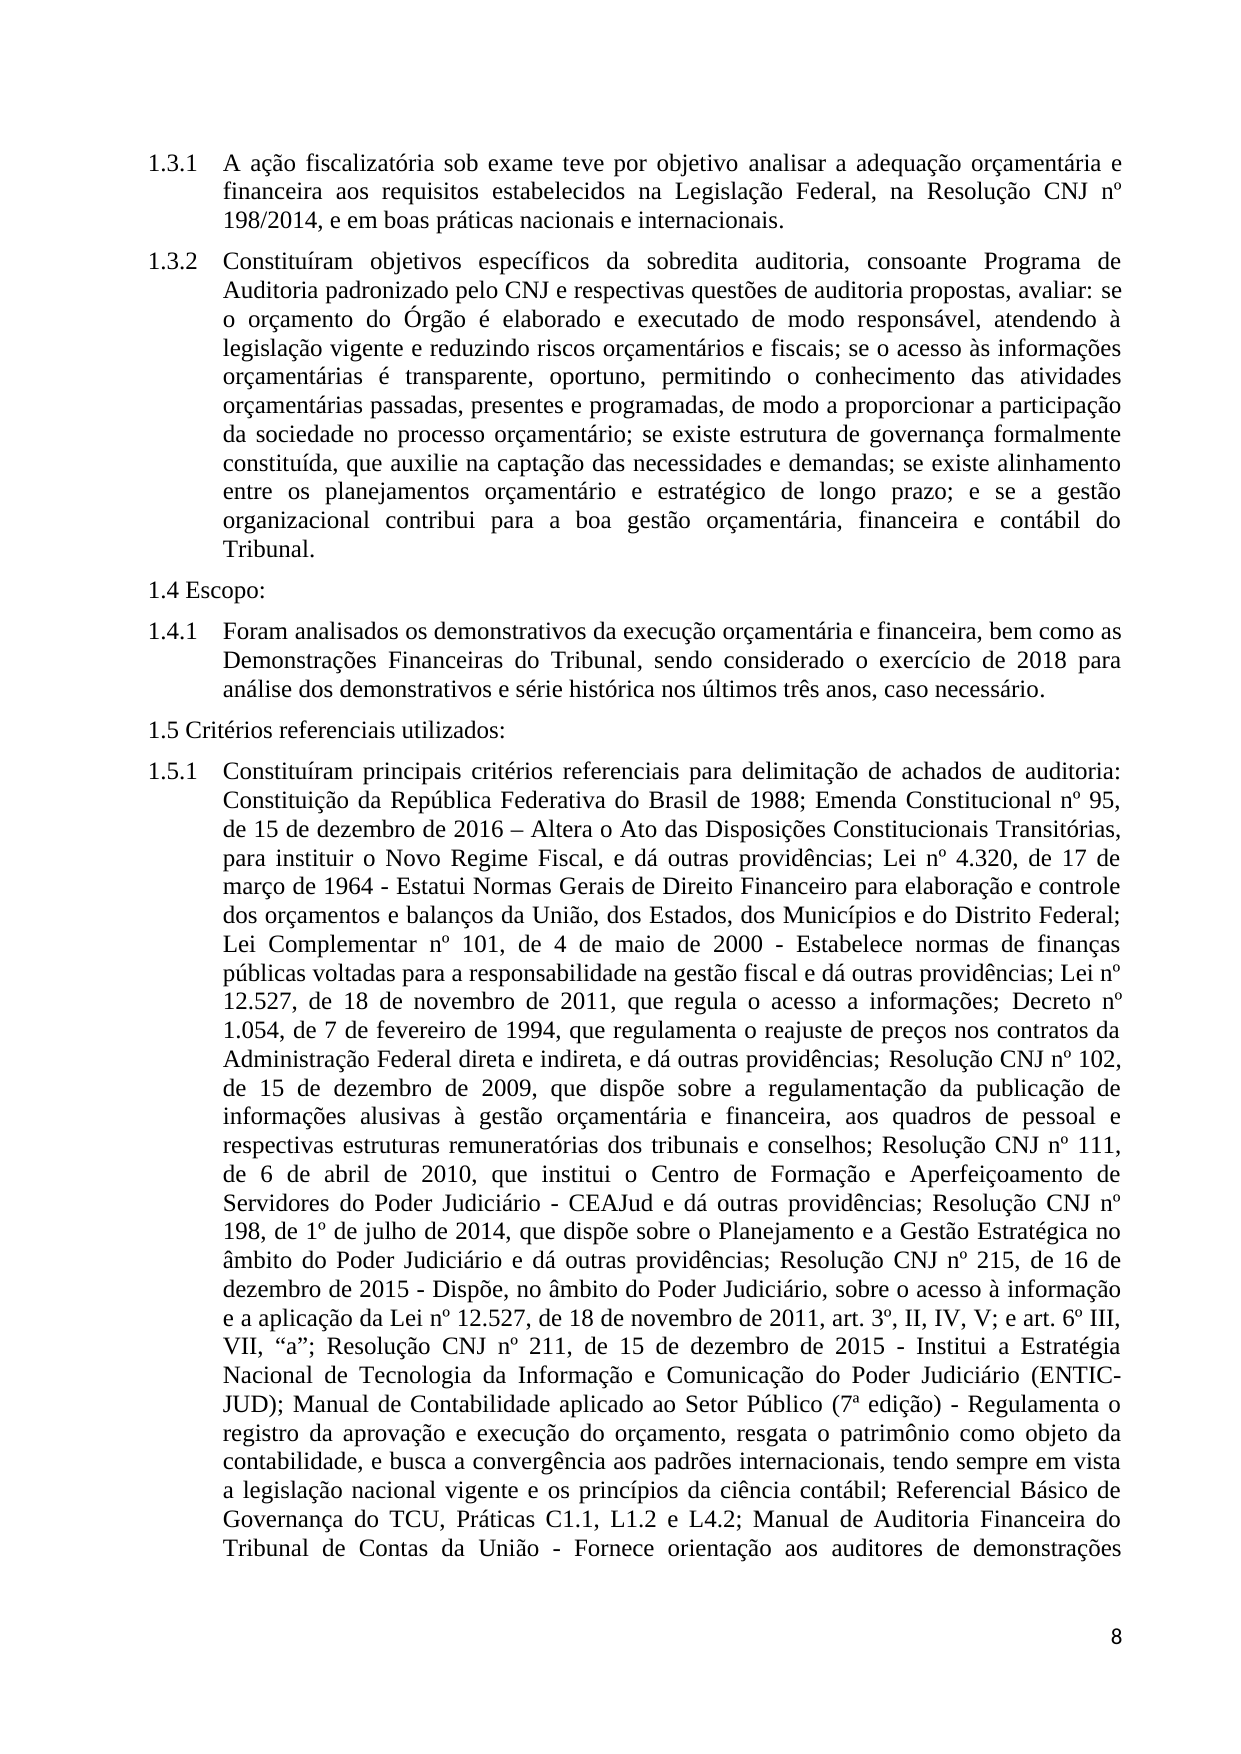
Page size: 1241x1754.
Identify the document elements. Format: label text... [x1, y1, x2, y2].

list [148, 756, 1122, 1561]
list Constituíram objetivos específicos da sobredita auditoria, consoante Programa de Auditoria padronizado pelo CNJ e respectivas questões de auditoria propostas, avaliar: se o orçamento do Órgão é elaborado e executado de modo responsável, atendendo à legislação vigente e reduzindo riscos orçamentários e fiscais; se o acesso às informações orçamentárias é transparente, oportuno, permitindo o conhecimento das atividades orçamentárias passadas, presentes e programadas, de modo a proporcionar a participação da sociedade no processo orçamentário; se existe estrutura de governança formalmente constituída, que auxilie na captação das necessidades e demandas; se existe alinhamento entre os planejamentos orçamentário e estratégico de longo prazo; e se a gestão organizacional contribui para a boa gestão orçamentária, financeira e contábil do Tribunal. [148, 246, 1122, 563]
list Critérios referenciais utilizados: [148, 715, 1122, 744]
list A ação fiscalizatória sob exame teve por objetivo analisar a adequação orçamentária e financeira aos requisitos estabelecidos na Legislação Federal, na Resolução CNJ nº 198/2014, e em boas práticas nacionais e internacionais. [148, 148, 1122, 234]
list Foram analisados os demonstrativos da execução orçamentária e financeira, bem como as Demonstrações Financeiras do Tribunal, sendo considerado o exercício de 2018 para análise dos demonstrativos e série histórica nos últimos três anos, caso necessário. [148, 616, 1122, 703]
list Escopo: [148, 575, 1122, 604]
